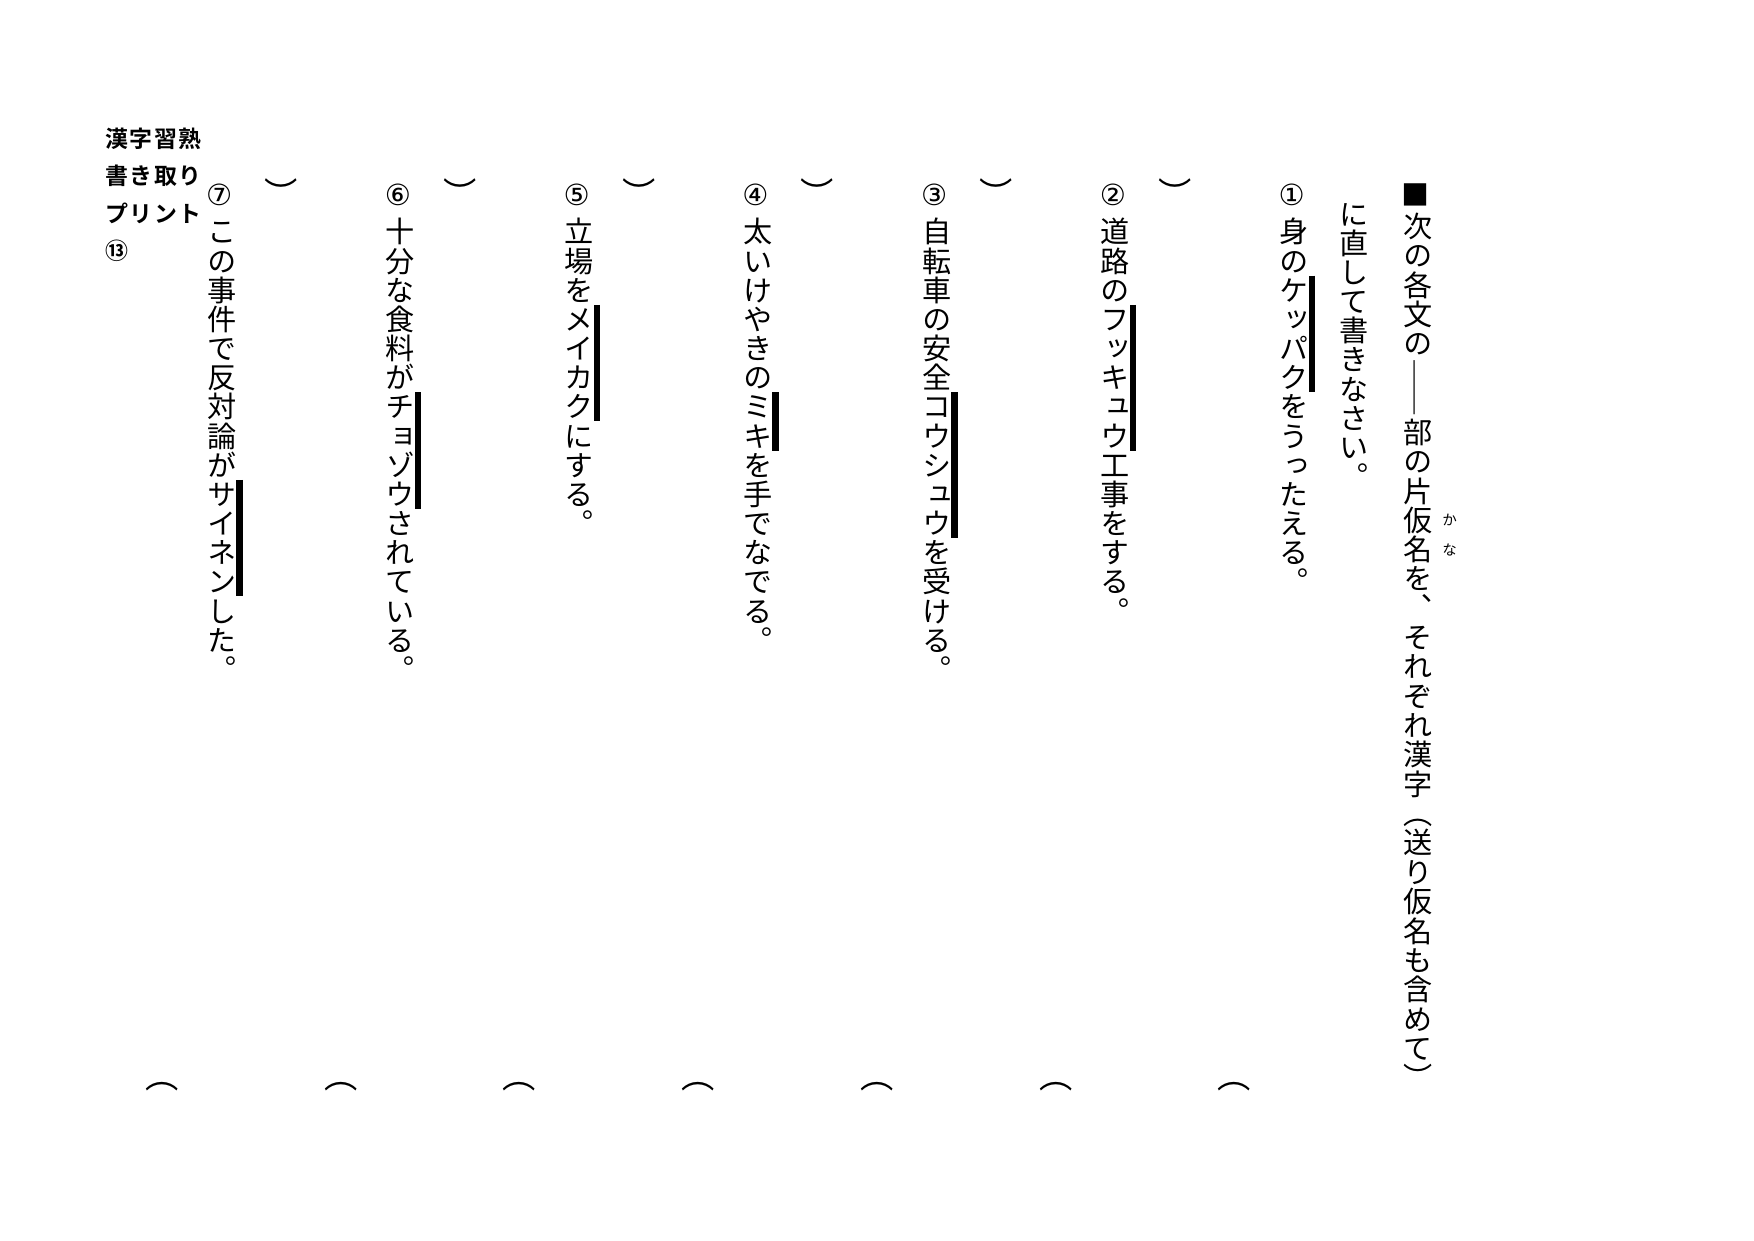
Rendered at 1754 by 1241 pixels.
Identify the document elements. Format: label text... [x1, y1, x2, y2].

text （ ） [609, 177, 728, 1092]
text ④太いけやきのミキを手でなでる。 [728, 177, 788, 1092]
text （ ） [251, 177, 371, 1092]
text （ ） [132, 177, 192, 1092]
text （ ） [788, 177, 907, 1092]
text ①身のケッパクをうったえる。 [1264, 177, 1324, 1092]
text ■次の各文の――部の片を、それぞれ漢字（送り仮名も含めて）に直して書きなさい。 [1324, 177, 1473, 1092]
text ⑦この事件で反対論がサイネンした。 [192, 177, 251, 1092]
text （ ） [430, 177, 549, 1092]
text （ ） [966, 177, 1086, 1092]
text ②道路のフッキュウ工事をする。 [1086, 177, 1145, 1092]
text （ ） [1145, 177, 1264, 1092]
text ⑤立場をメイカクにする。 [549, 177, 609, 1092]
text ③自転車の安全コウシュウを受ける。 [907, 177, 966, 1092]
text ⑥十分な食料がチョゾウされている。 [371, 177, 430, 1092]
